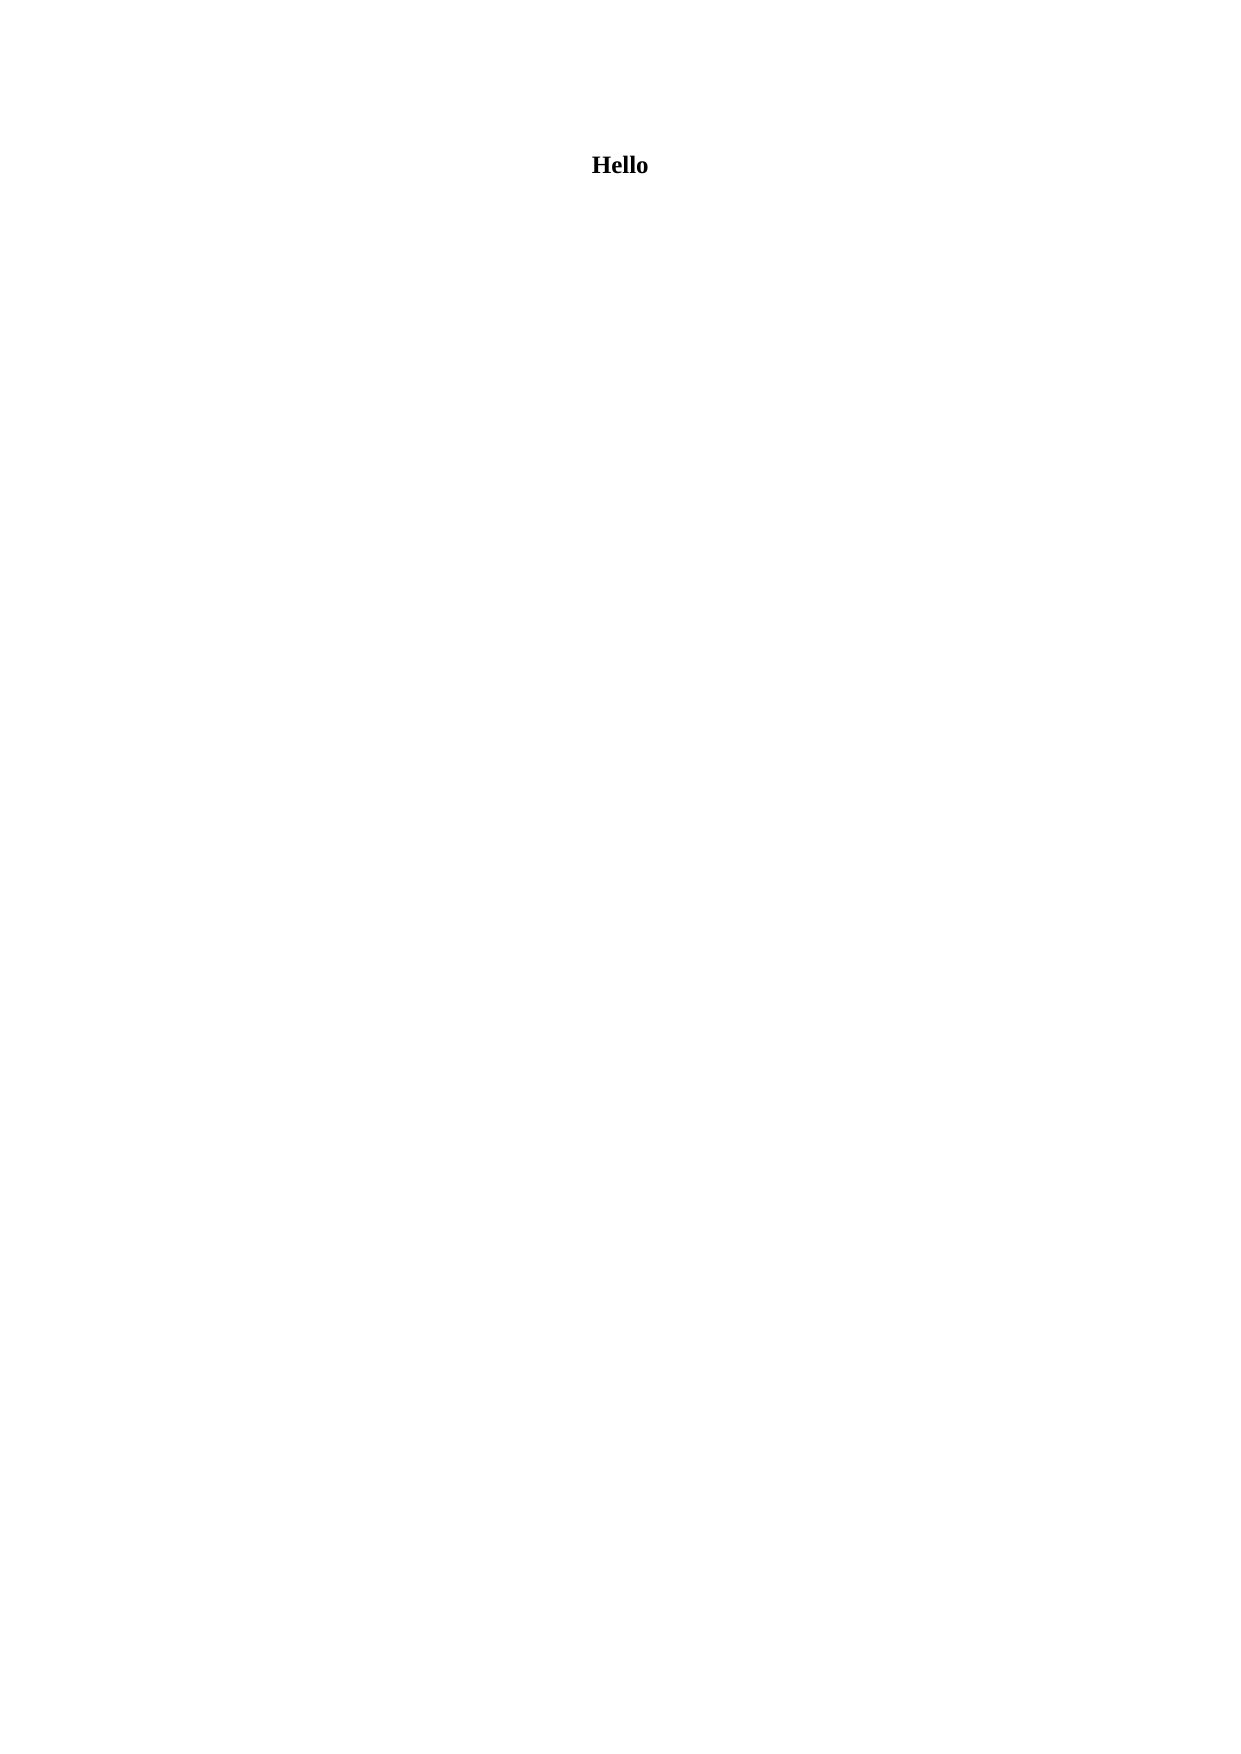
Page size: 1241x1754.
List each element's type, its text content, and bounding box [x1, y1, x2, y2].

text Hello [150, 150, 1090, 179]
